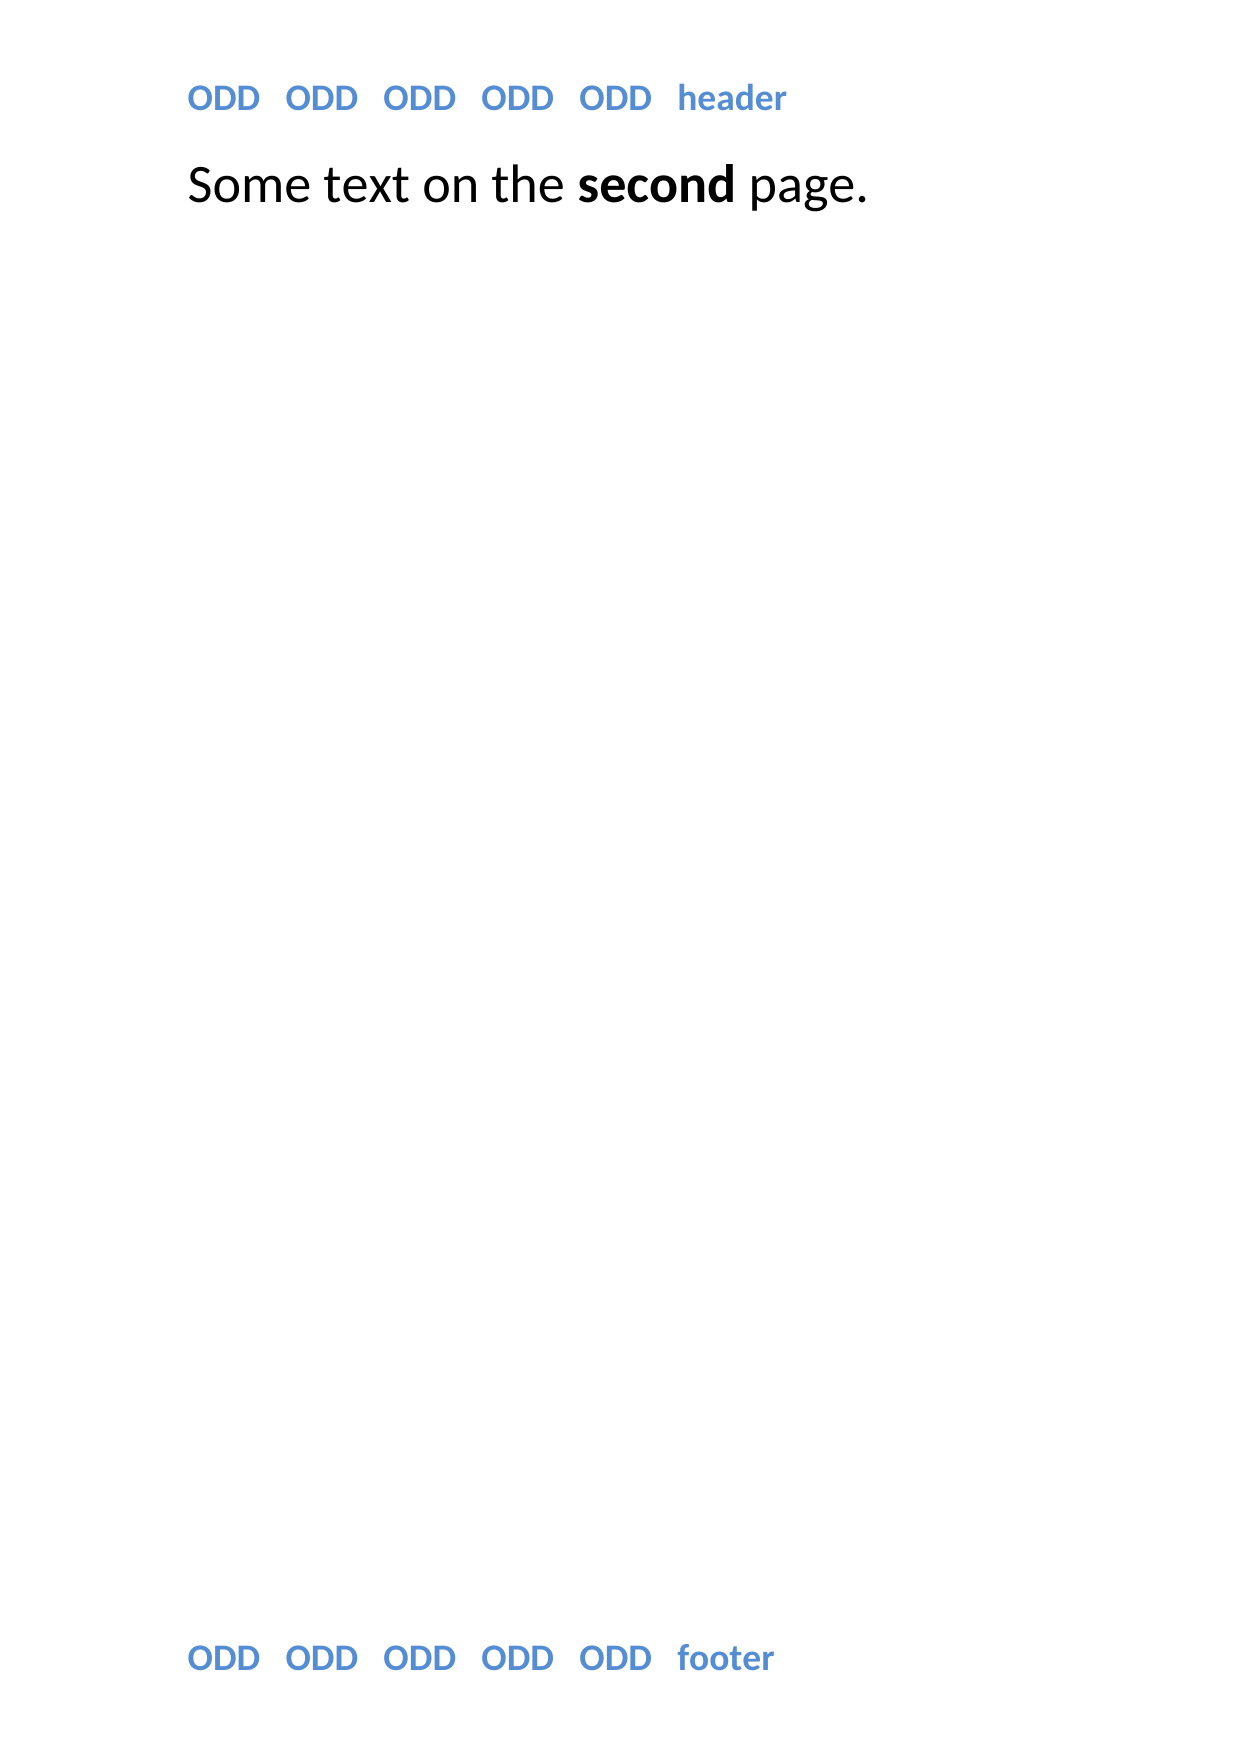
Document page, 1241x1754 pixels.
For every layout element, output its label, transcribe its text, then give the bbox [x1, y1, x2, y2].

text Some text on the second page. [187, 150, 1053, 216]
